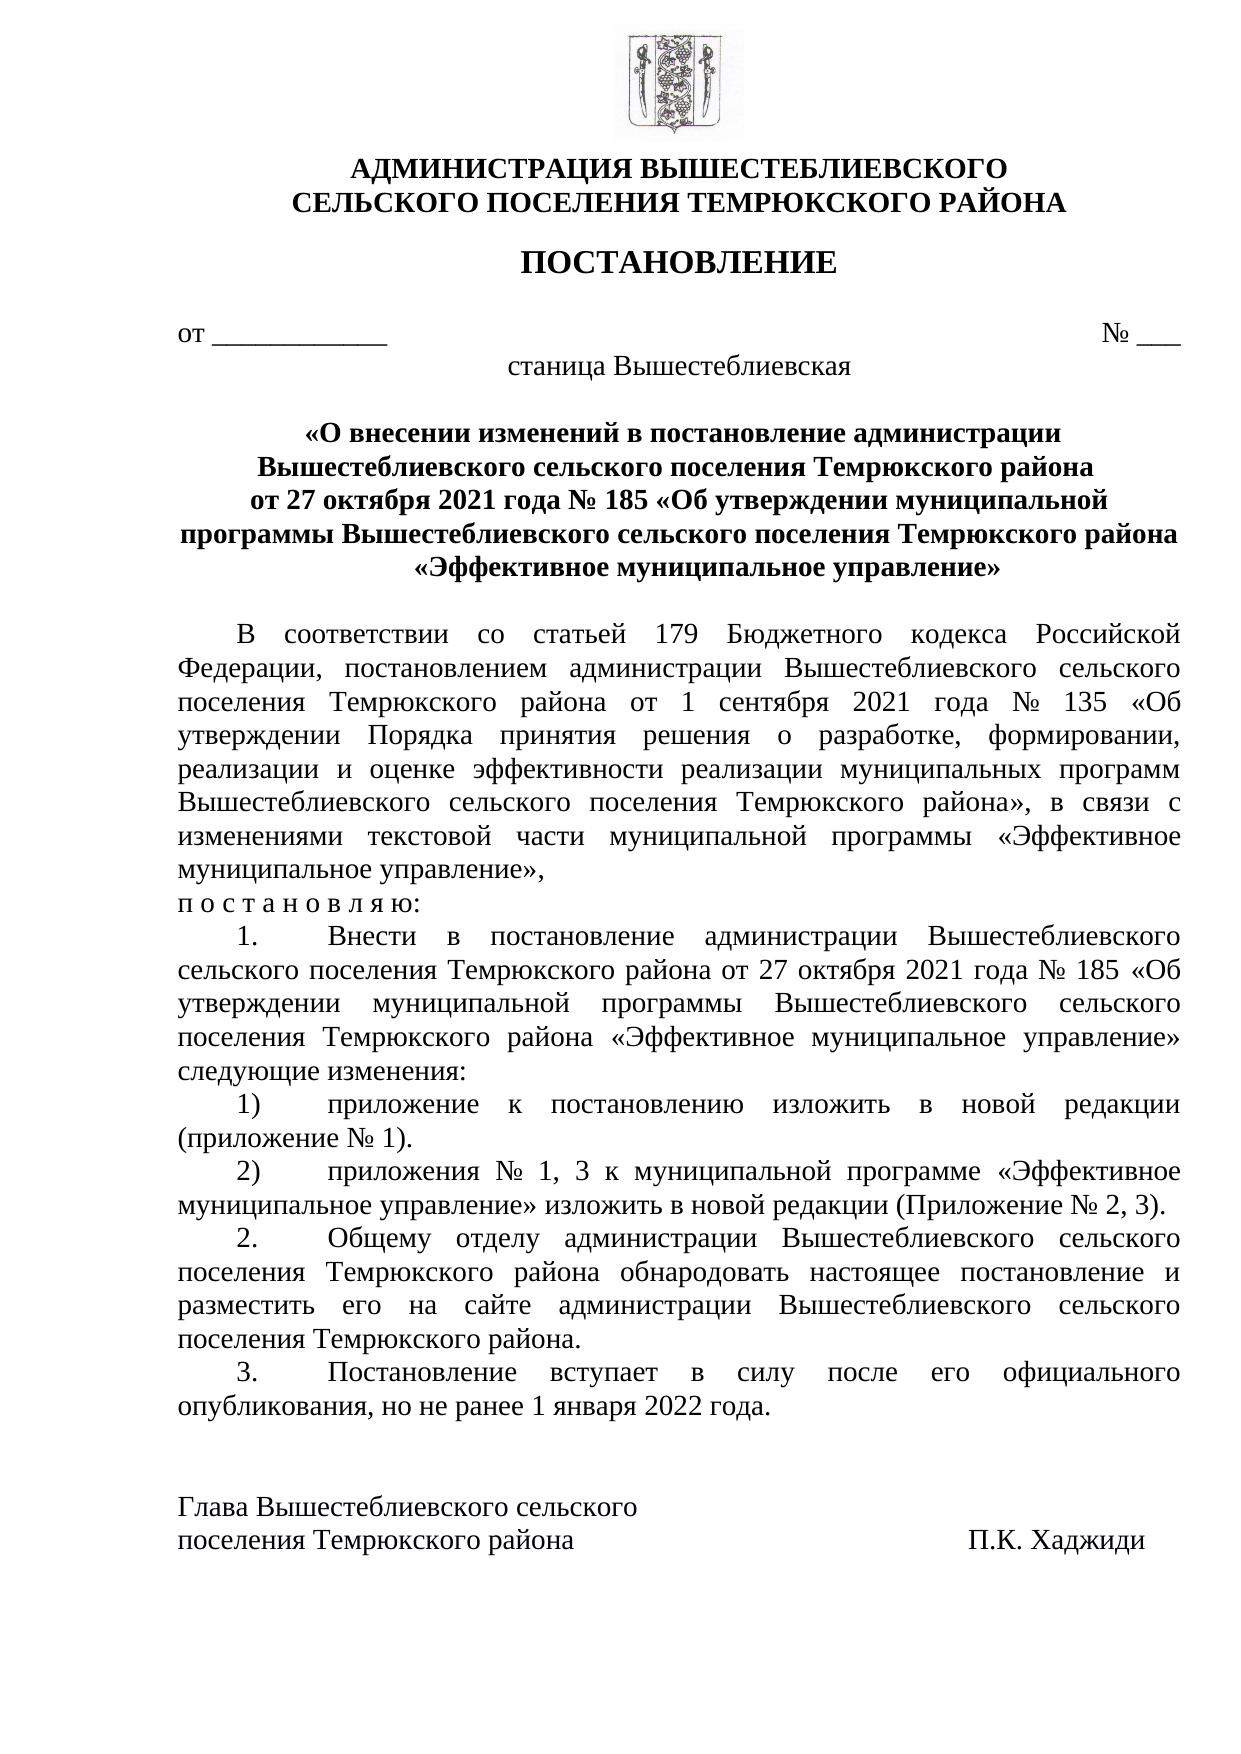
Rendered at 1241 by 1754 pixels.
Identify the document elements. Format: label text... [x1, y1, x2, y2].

list Внести в постановление администрации Вышестеблиевского сельского поселения Темрюкского района от 27 октября 2021 года № 185 «Об утверждении муниципальной программы Вышестеблиевского сельского поселения Темрюкского района «Эффективное муниципальное управление» следующие изменения: [177, 918, 1181, 1086]
text «О внесении изменений в постановление администрации Вышестеблиевского сельского поселения Темрюкского района от 27 октября 2021 года № 185 «Об утверждении муниципальной программы Вышестеблиевского сельского поселения Темрюкского района [177, 415, 1181, 549]
text «Эффективное муниципальное управление» [177, 549, 1181, 583]
text поселения Темрюкского района П.К. Хаджиди [177, 1522, 1152, 1556]
text В соответствии со статьей 179 Бюджетного кодекса Российской Федерации, постановлением администрации Вышестеблиевского сельского поселения Темрюкского района от 1 сентября 2021 года № 135 «Об утверждении Порядка принятия решения о разработке, формировании, реализации и оценке эффективности реализации муниципальных программ Вышестеблиевского сельского поселения Темрюкского района», в связи с изменениями текстовой части муниципальной программы «Эффективное муниципальное управление», [177, 617, 1181, 885]
text АДМИНИСТРАЦИЯ ВЫШЕСТЕБЛИЕВСКОГО [177, 152, 1181, 185]
list приложение к постановлению изложить в новой редакции (приложение № 1). [177, 1086, 1181, 1153]
list Постановление вступает в силу после его официального опубликования, но не ранее 1 января 2022 года. [177, 1354, 1181, 1422]
text ПОСТАНОВЛЕНИЕ [177, 243, 1181, 281]
picture [614, 24, 744, 141]
list Общему отделу администрации Вышестеблиевского сельского поселения Темрюкского района обнародовать настоящее постановление и разместить его на сайте администрации Вышестеблиевского сельского поселения Темрюкского района. [177, 1220, 1181, 1354]
text п о с т а н о в л я ю: [177, 885, 1181, 918]
text станица Вышестеблиевская [177, 348, 1181, 382]
text от ____________ № ___ [177, 315, 1181, 348]
list приложения № 1, 3 к муниципальной программе «Эффективное муниципальное управление» изложить в новой редакции (Приложение № 2, 3). [177, 1153, 1181, 1220]
text СЕЛЬСКОГО ПОСЕЛЕНИЯ ТЕМРЮКСКОГО РАЙОНА [177, 185, 1181, 219]
text Глава Вышестеблиевского сельского [177, 1489, 1152, 1522]
